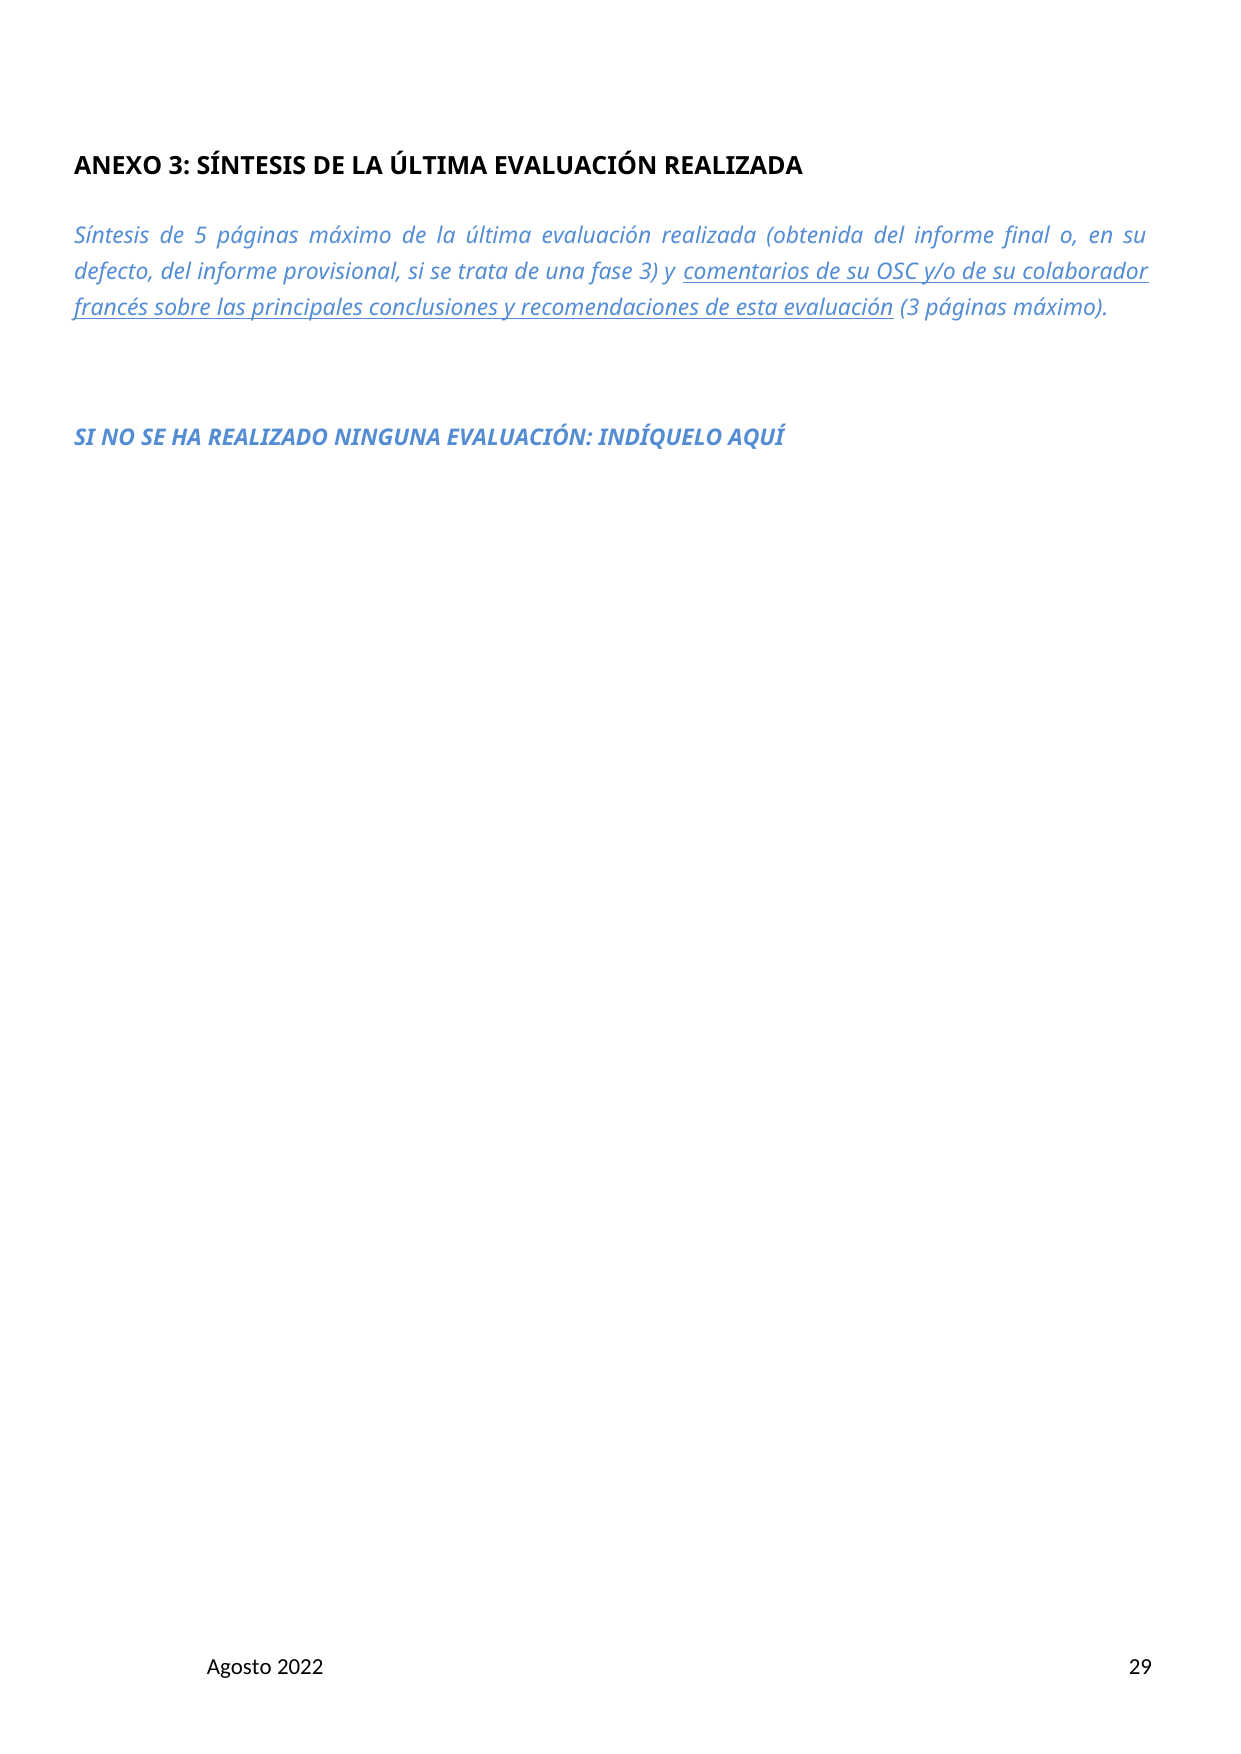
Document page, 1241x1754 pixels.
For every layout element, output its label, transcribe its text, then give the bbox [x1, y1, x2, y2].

text SI NO SE HA REALIZADO NINGUNA EVALUACIÓN: INDÍQUELO AQUÍ [74, 421, 1152, 452]
text Síntesis de 5 páginas máximo de la última evaluación realizada (obtenida del informe final o, en su defecto, del informe provisional, si se trata de una fase 3) y comentarios de su OSC y/o de su colaborador francés sobre las principales conclusiones y recomendaciones de esta evaluación (3 páginas máximo). [74, 219, 1152, 322]
text ANEXO 3: SÍNTESIS DE LA ÚLTIMA EVALUACIÓN REALIZADA [74, 148, 1152, 182]
